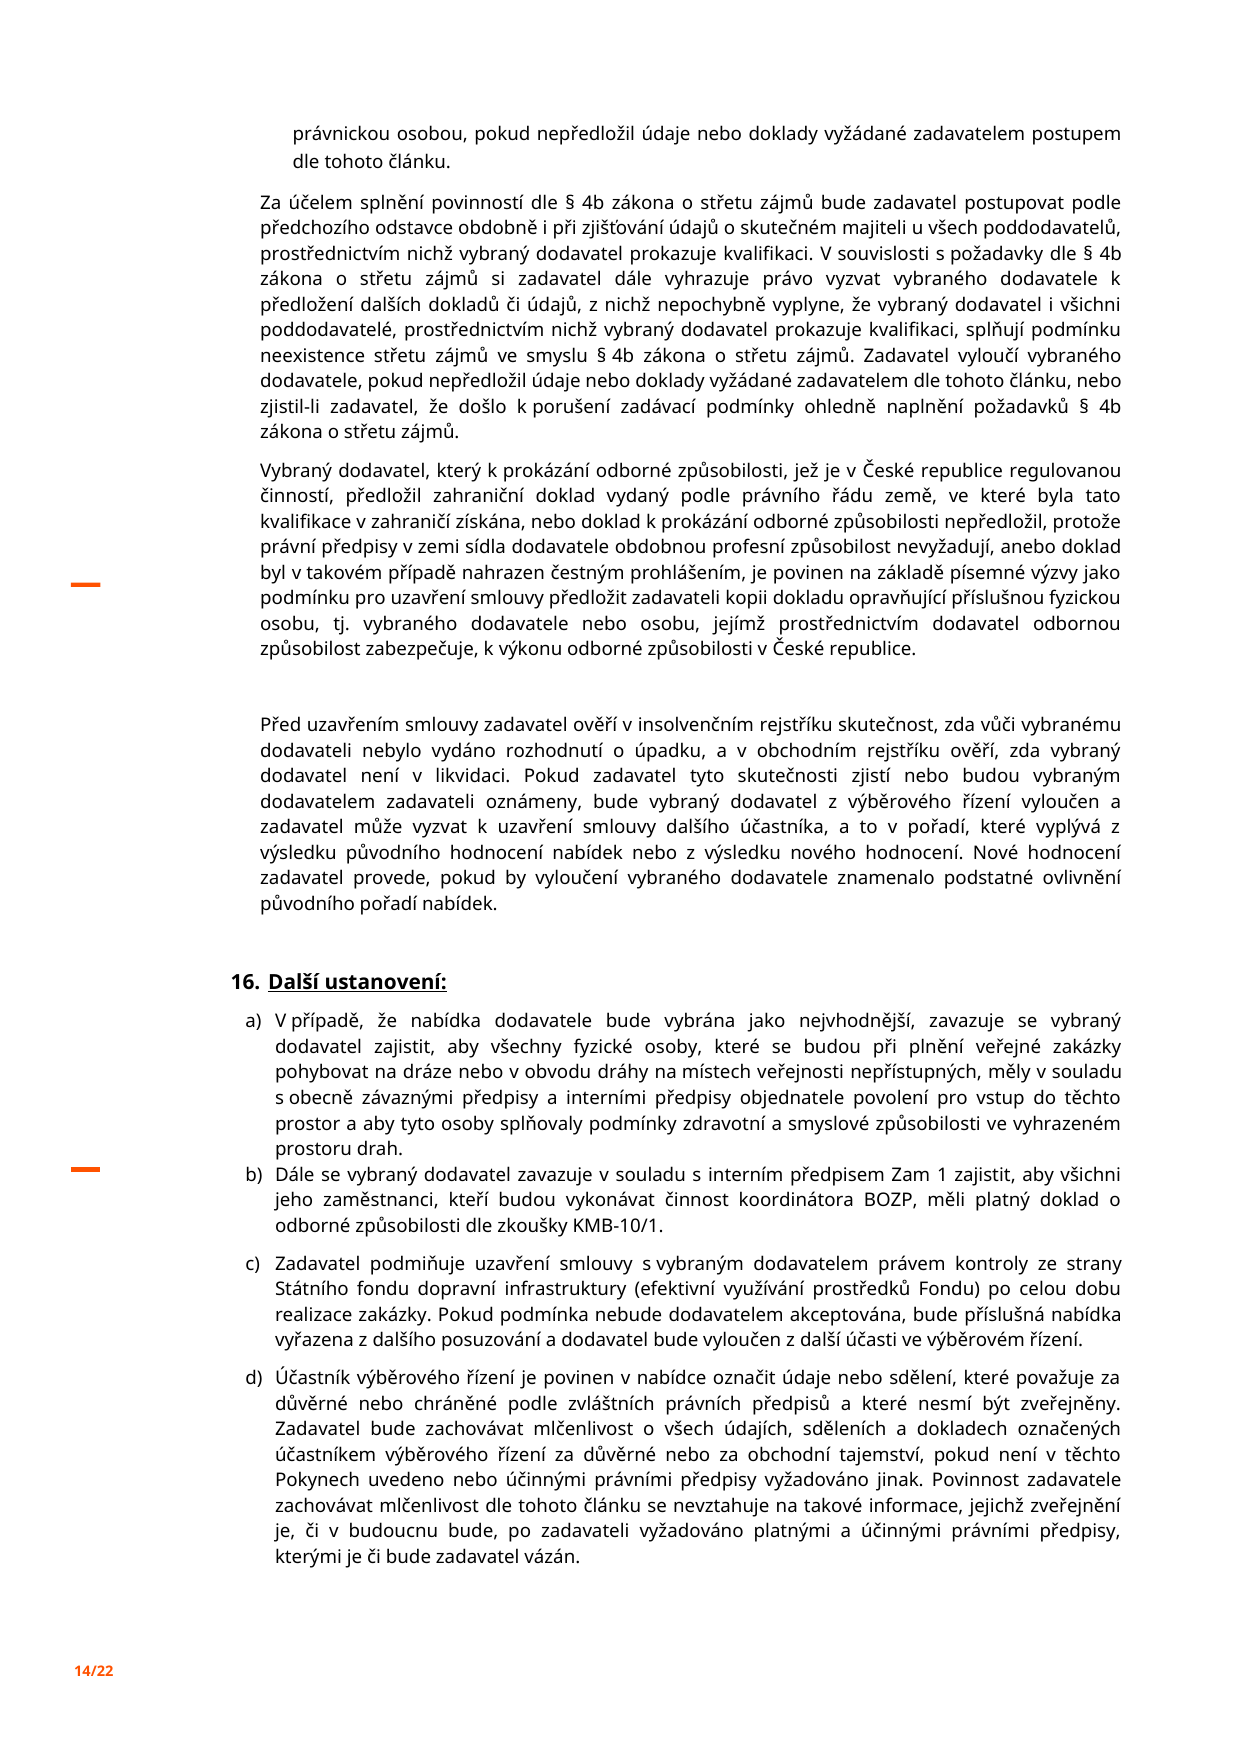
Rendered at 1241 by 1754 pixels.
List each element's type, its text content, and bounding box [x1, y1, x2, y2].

text Za účelem splnění povinností dle § 4b zákona o střetu zájmů bude zadavatel postupovat podle předchozího odstavce obdobně i při zjišťování údajů o skutečném majiteli u všech poddodavatelů, prostřednictvím nichž vybraný dodavatel prokazuje kvalifikaci. V souvislosti s požadavky dle § 4b zákona o střetu zájmů si zadavatel dále vyhrazuje právo vyzvat vybraného dodavatele k předložení dalších dokladů či údajů, z nichž nepochybně vyplyne, že vybraný dodavatel i všichni poddodavatelé, prostřednictvím nichž vybraný dodavatel prokazuje kvalifikaci, splňují podmínku neexistence střetu zájmů ve smyslu § 4b zákona o střetu zájmů. Zadavatel vyloučí vybraného dodavatele, pokud nepředložil údaje nebo doklady vyžádané zadavatelem dle tohoto článku, nebo zjistil-li zadavatel, že došlo k porušení zadávací podmínky ohledně naplnění požadavků § 4b zákona o střetu zájmů. [260, 189, 1122, 444]
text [292, 121, 1122, 174]
text Před uzavřením smlouvy zadavatel ověří v insolvenčním rejstříku skutečnost, zda vůči vybranému dodavateli nebylo vydáno rozhodnutí o úpadku, a v obchodním rejstříku ověří, zda vybraný dodavatel není v likvidaci. Pokud zadavatel tyto skutečnosti zjistí nebo budou vybraným dodavatelem zadavateli oznámeny, bude vybraný dodavatel z výběrového řízení vyloučen a zadavatel může vyzvat k uzavření smlouvy dalšího účastníka, a to v pořadí, které vyplývá z výsledku původního hodnocení nabídek nebo z výsledku nového hodnocení. Nové hodnocení zadavatel provede, pokud by vyloučení vybraného dodavatele znamenalo podstatné ovlivnění původního pořadí nabídek. [260, 712, 1122, 916]
list V případě, že nabídka dodavatele bude vybrána jako nejvhodnější, zavazuje se vybraný dodavatel zajistit, aby všechny fyzické osoby, které se budou při plnění veřejné zakázky pohybovat na dráze nebo v obvodu dráhy na místech veřejnosti nepřístupných, měly v souladu s obecně závaznými předpisy a interními předpisy objednatele povolení pro vstup do těchto prostor a aby tyto osoby splňovaly podmínky zdravotní a smyslové způsobilosti ve vyhrazeném prostoru drah. [245, 1008, 1122, 1161]
list Zadavatel podmiňuje uzavření smlouvy s vybraným dodavatelem právem kontroly ze strany Státního fondu dopravní infrastruktury (efektivní využívání prostředků Fondu) po celou dobu realizace zakázky. Pokud podmínka nebude dodavatelem akceptována, bude příslušná nabídka vyřazena z dalšího posuzování a dodavatel bude vyloučen z další účasti ve výběrovém řízení. [245, 1250, 1122, 1352]
text Vybraný dodavatel, který k prokázání odborné způsobilosti, jež je v České republice regulovanou činností, předložil zahraniční doklad vydaný podle právního řádu země, ve které byla tato kvalifikace v zahraničí získána, nebo doklad k prokázání odborné způsobilosti nepředložil, protože právní předpisy v zemi sídla dodavatele obdobnou profesní způsobilost nevyžadují, anebo doklad byl v takovém případě nahrazen čestným prohlášením, je povinen na základě písemné výzvy jako podmínku pro uzavření smlouvy předložit zadavateli kopii dokladu opravňující příslušnou fyzickou osobu, tj. vybraného dodavatele nebo osobu, jejímž prostřednictvím dodavatel odbornou způsobilost zabezpečuje, k výkonu odborné způsobilosti v České republice. [260, 457, 1122, 661]
list Dále se vybraný dodavatel zavazuje v souladu s interním předpisem Zam 1 zajistit, aby všichni jeho zaměstnanci, kteří budou vykonávat činnost koordinátora BOZP, měli platný doklad o odborné způsobilosti dle zkoušky KMB-10/1. [245, 1161, 1122, 1237]
list Další ustanovení: [230, 967, 1122, 995]
list Účastník výběrového řízení je povinen v nabídce označit údaje nebo sdělení, které považuje za důvěrné nebo chráněné podle zvláštních právních předpisů a které nesmí být zveřejněny. Zadavatel bude zachovávat mlčenlivost o všech údajích, sděleních a dokladech označených účastníkem výběrového řízení za důvěrné nebo za obchodní tajemství, pokud není v těchto Pokynech uvedeno nebo účinnými právními předpisy vyžadováno jinak. Povinnost zadavatele zachovávat mlčenlivost dle tohoto článku se nevztahuje na takové informace, jejichž zveřejnění je, či v budoucnu bude, po zadavateli vyžadováno platnými a účinnými právními předpisy, kterými je či bude zadavatel vázán. [245, 1364, 1122, 1569]
